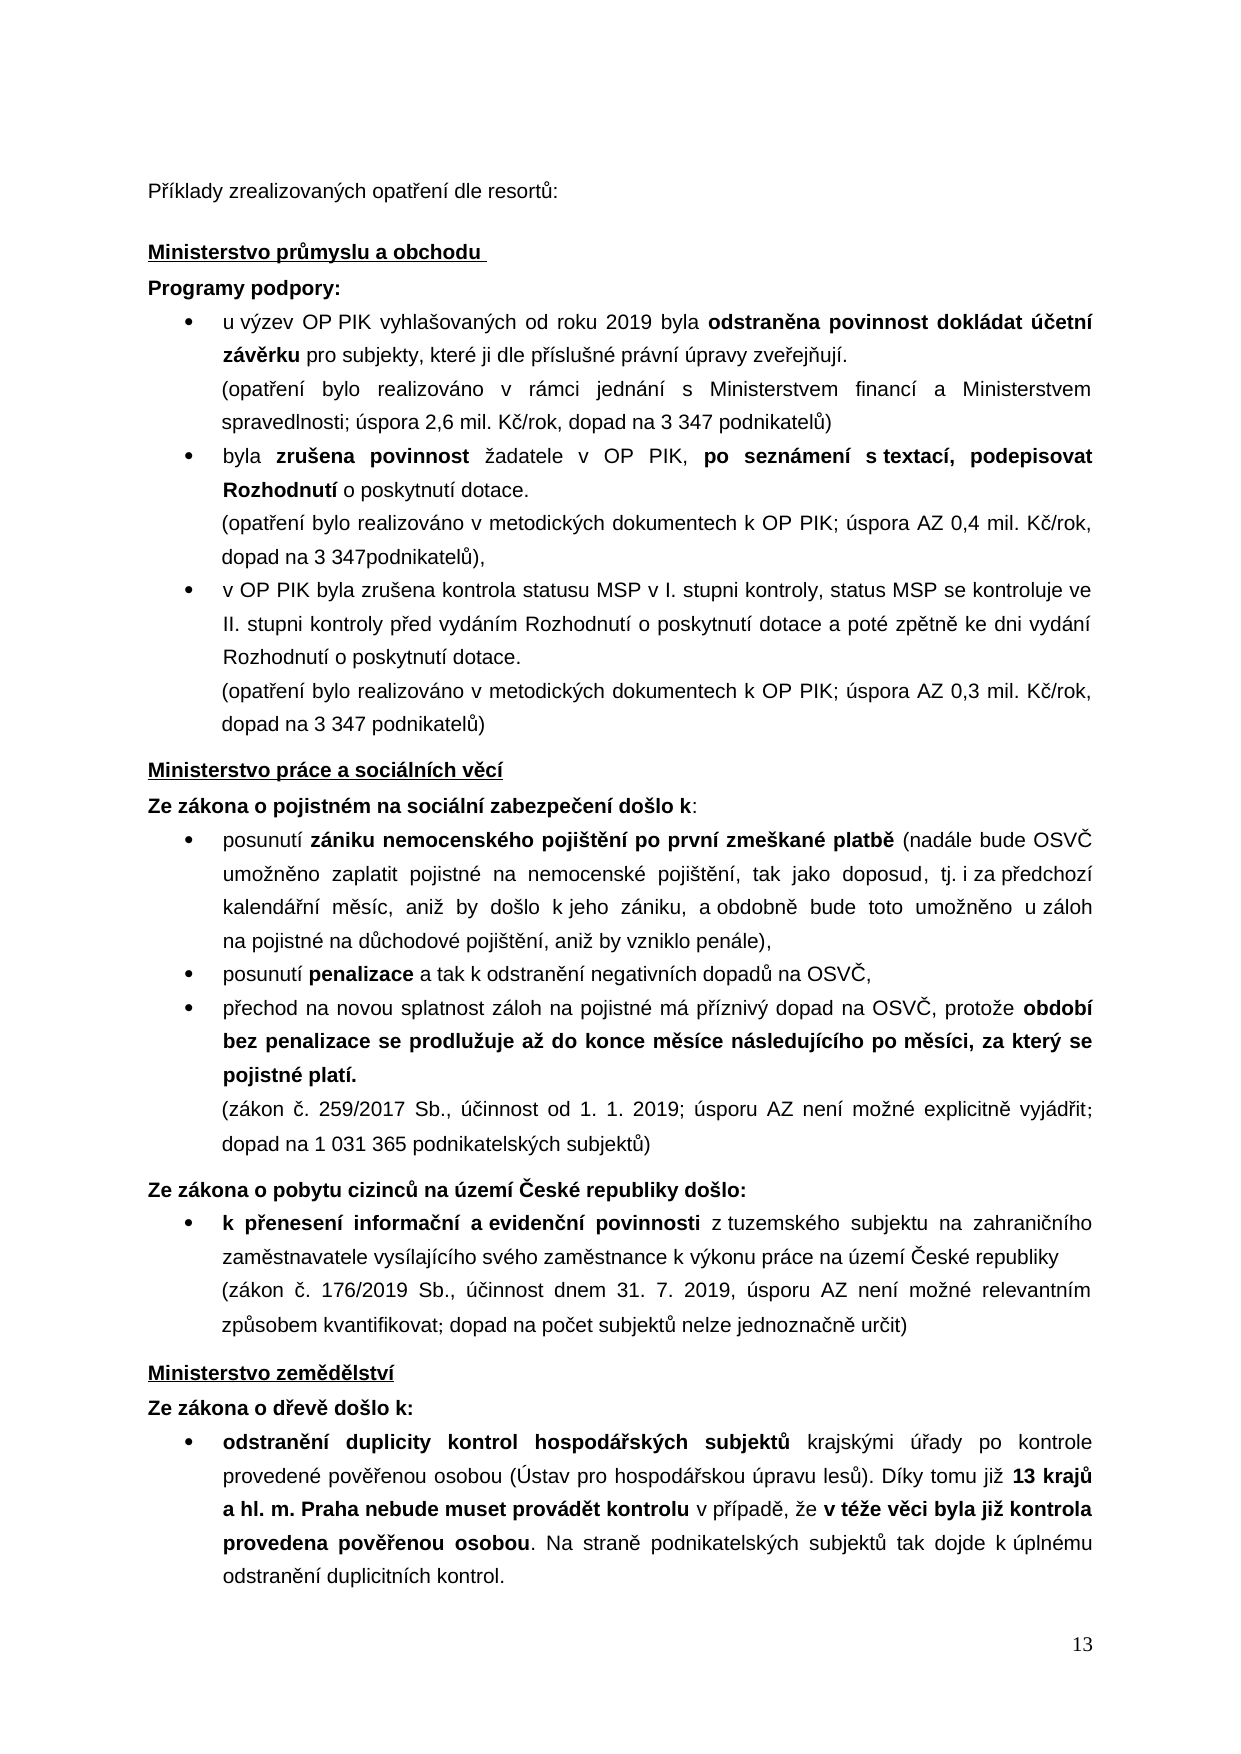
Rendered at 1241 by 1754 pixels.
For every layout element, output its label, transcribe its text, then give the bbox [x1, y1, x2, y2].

list k přenesení informační a evidenční povinnosti z tuzemského subjektu na zahraničního zaměstnavatele vysílajícího svého zaměstnance k výkonu práce na území České republiky [185, 1211, 1092, 1269]
list v OP PIK byla zrušena kontrola statusu MSP v I. stupni kontroly, status MSP se kontroluje ve II. stupni kontroly před vydáním Rozhodnutí o poskytnutí dotace a poté zpětně ke dni vydání Rozhodnutí o poskytnutí dotace. [185, 578, 1092, 669]
text (zákon č. 259/2017 Sb., účinnost od 1. 1. 2019; úsporu AZ není možné explicitně vyjádřit; dopad na 1 031 365 podnikatelských subjektů) [221, 1096, 1092, 1155]
list posunutí zániku nemocenského pojištění po první zmeškané platbě (nadále bude OSVČ umožněno zaplatit pojistné na nemocenské pojištění, tak jako doposud, tj. i za předchozí kalendářní měsíc, aniž by došlo k jeho zániku, a obdobně bude toto umožněno u záloh na pojistné na důchodové pojištění, aniž by vzniklo penále), [185, 828, 1092, 952]
text Ministerstvo průmyslu a obchodu [148, 240, 1092, 264]
text Programy podpory: [148, 276, 1092, 300]
text (opatření bylo realizováno v metodických dokumentech k OP PIK; úspora AZ 0,4 mil. Kč/rok, dopad na 3 347podnikatelů), [221, 511, 1092, 568]
text (opatření bylo realizováno v metodických dokumentech k OP PIK; úspora AZ 0,3 mil. Kč/rok, dopad na 3 347 podnikatelů) [221, 679, 1092, 736]
text (zákon č. 176/2019 Sb., účinnost dnem 31. 7. 2019, úsporu AZ není možné relevantním způsobem kvantifikovat; dopad na počet subjektů nelze jednoznačně určit) [221, 1278, 1092, 1338]
text Ze zákona o dřevě došlo k: [148, 1396, 1092, 1420]
text Ministerstvo zemědělství [148, 1360, 1092, 1384]
text Ze zákona o pojistném na sociální zabezpečení došlo k: [148, 794, 1092, 818]
list přechod na novou splatnost záloh na pojistné má příznivý dopad na OSVČ, protože období bez penalizace se prodlužuje až do konce měsíce následujícího po měsíci, za který se pojistné platí. [185, 996, 1092, 1087]
list odstranění duplicity kontrol hospodářských subjektů krajskými úřady po kontrole provedené pověřenou osobou (Ústav pro hospodářskou úpravu lesů). Díky tomu již 13 krajů a hl. m. Praha nebude muset provádět kontrolu v případě, že v téže věci byla již kontrola provedena pověřenou osobou. Na straně podnikatelských subjektů tak dojde k úplnému odstranění duplicitních kontrol. [185, 1430, 1092, 1588]
text Ze zákona o pobytu cizinců na území České republiky došlo: [148, 1177, 1092, 1201]
list byla zrušena povinnost žadatele v OP PIK, po seznámení s textací, podepisovat Rozhodnutí o poskytnutí dotace. [185, 444, 1092, 501]
text (opatření bylo realizováno v rámci jednání s Ministerstvem financí a Ministerstvem spravedlnosti; úspora 2,6 mil. Kč/rok, dopad na 3 347 podnikatelů) [221, 377, 1092, 434]
list u výzev OP PIK vyhlašovaných od roku 2019 byla odstraněna povinnost dokládat účetní závěrku pro subjekty, které ji dle příslušné právní úpravy zveřejňují. [185, 309, 1092, 367]
text Příklady zrealizovaných opatření dle resortů: [148, 179, 1092, 203]
text Ministerstvo práce a sociálních věcí [148, 758, 1092, 782]
list posunutí penalizace a tak k odstranění negativních dopadů na OSVČ, [185, 962, 1092, 986]
